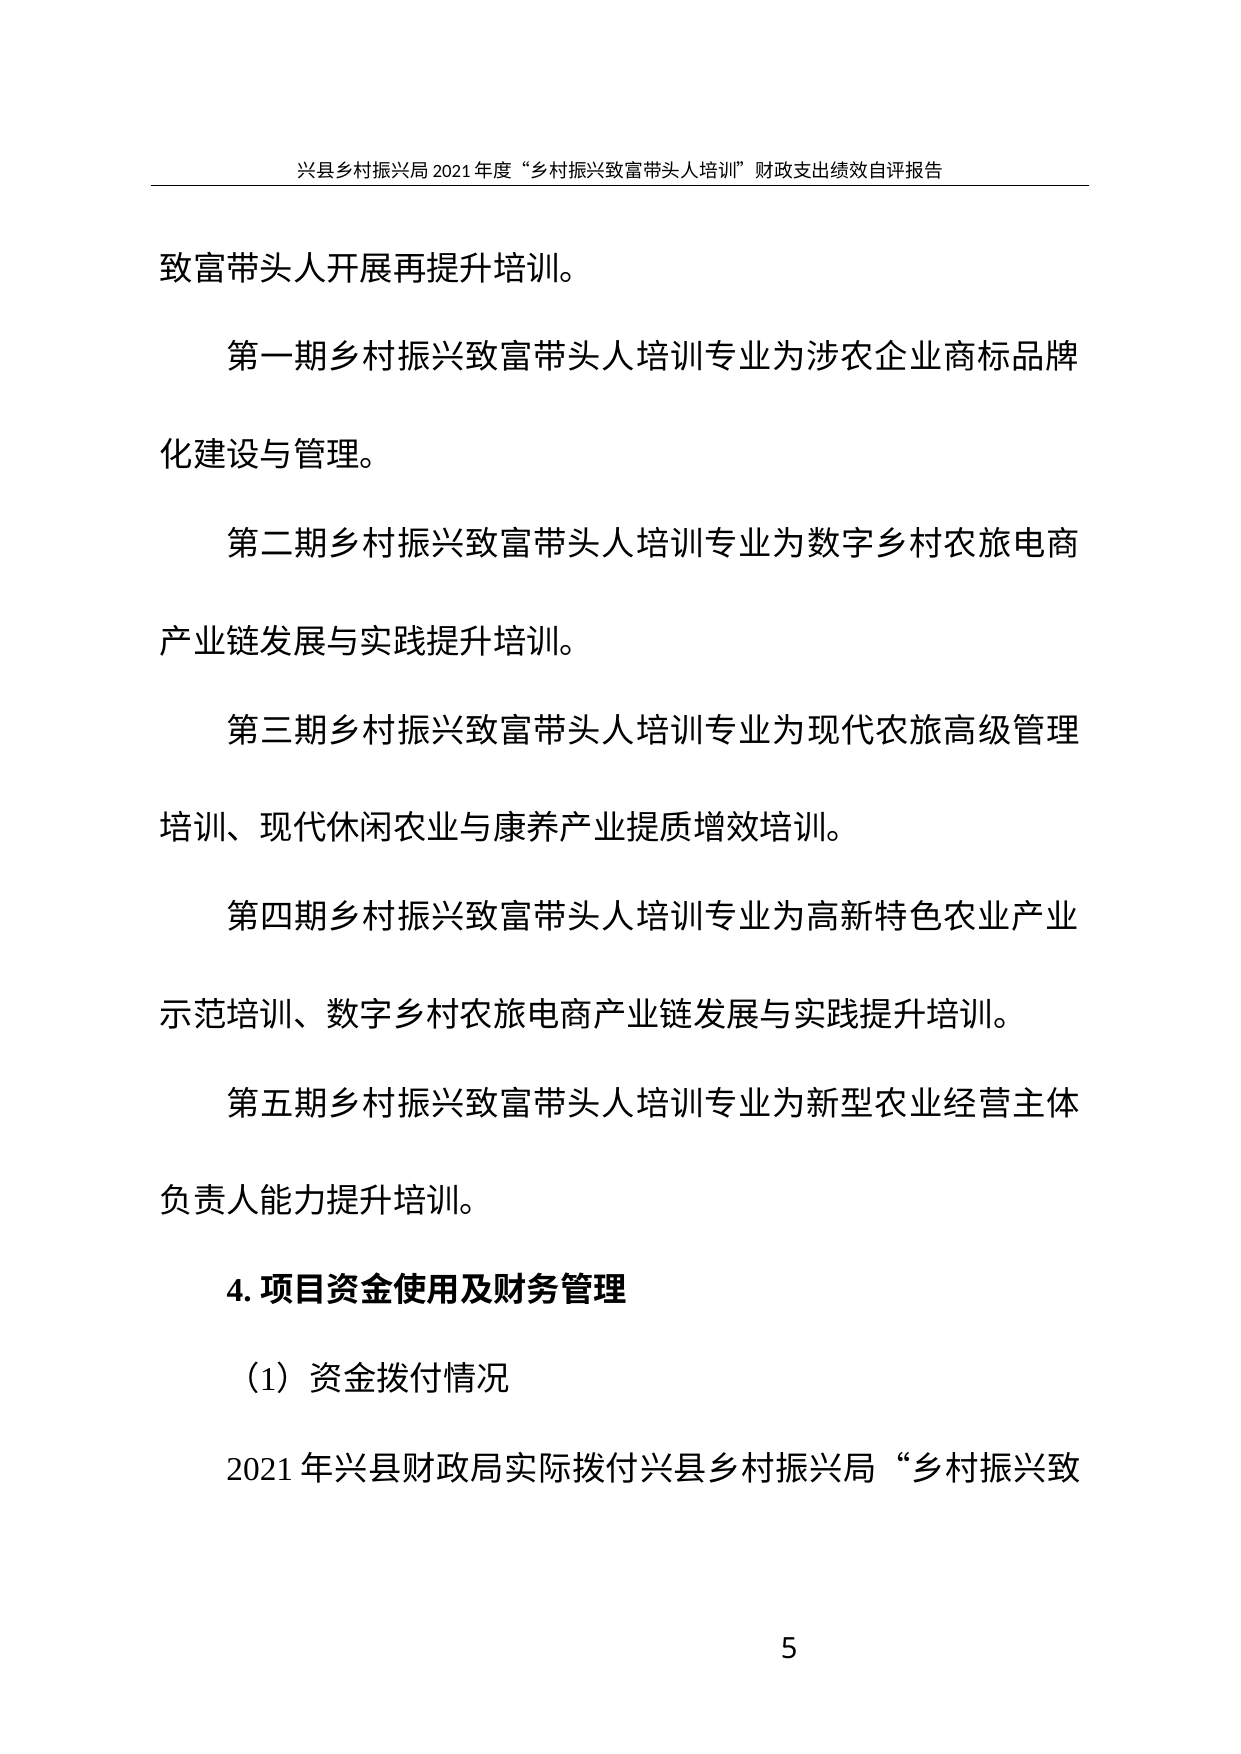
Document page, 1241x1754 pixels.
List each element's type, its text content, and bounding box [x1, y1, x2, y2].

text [159, 1433, 1081, 1498]
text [159, 233, 1081, 298]
text 第三期乡村振兴致富带头人培训专业为现代农旅高级管理培训、现代休闲农业与康养产业提质增效培训。 [159, 695, 1081, 858]
text 第四期乡村振兴致富带头人培训专业为高新特色农业产业示范培训、数字乡村农旅电商产业链发展与实践提升培训。 [159, 882, 1081, 1044]
text 第五期乡村振兴致富带头人培训专业为新型农业经营主体负责人能力提升培训。 [159, 1068, 1081, 1231]
text 第二期乡村振兴致富带头人培训专业为数字乡村农旅电商产业链发展与实践提升培训。 [159, 508, 1081, 671]
text （1）资金拨付情况 [159, 1344, 1081, 1409]
list 项目资金使用及财务管理 [159, 1255, 1081, 1320]
text 第一期乡村振兴致富带头人培训专业为涉农企业商标品牌化建设与管理。 [159, 322, 1081, 484]
